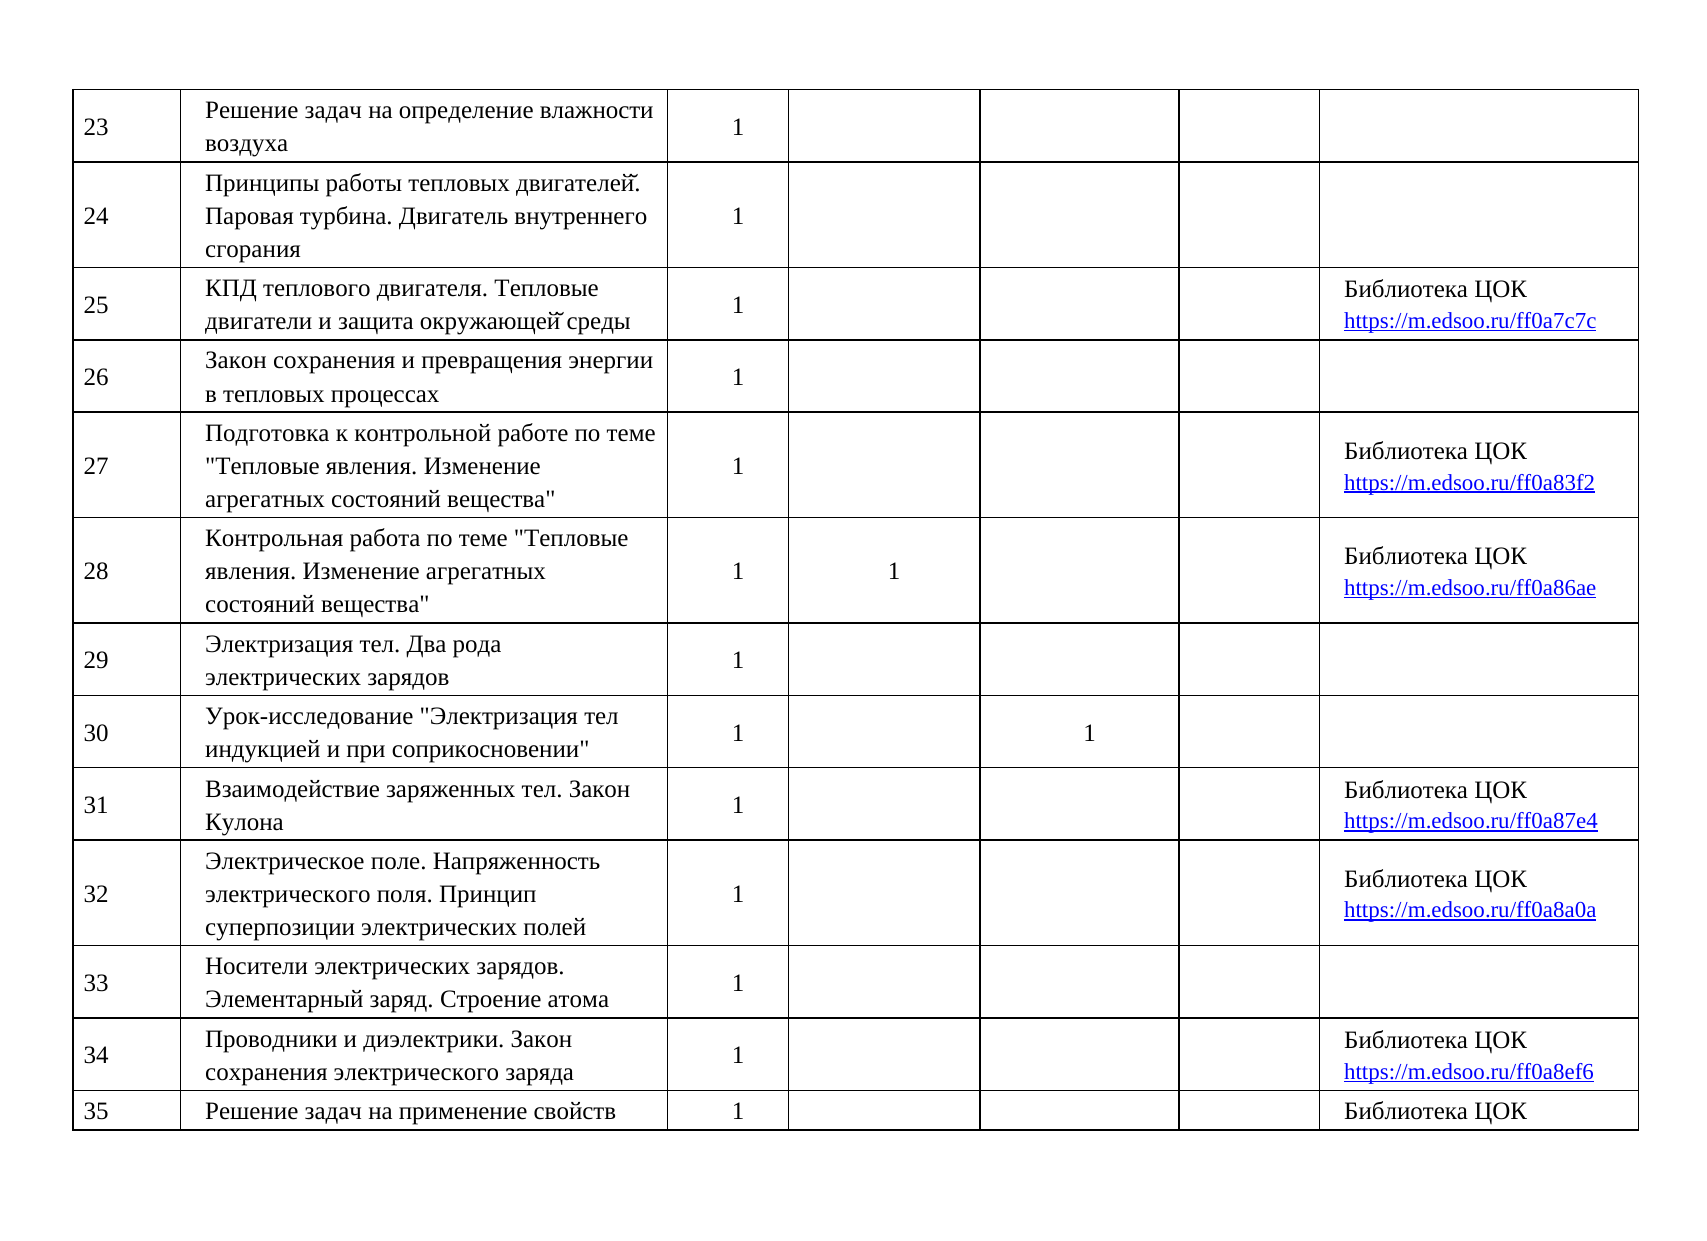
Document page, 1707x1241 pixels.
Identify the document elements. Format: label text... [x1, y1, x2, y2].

table_cell 1 [668, 624, 788, 694]
table_cell Взаимодействие заряженных тел. Закон Кулона [181, 768, 667, 839]
table_cell Библиотека ЦОК https://m.edsoo.ru/ff0a7c7c [1320, 268, 1638, 339]
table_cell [1320, 1091, 1638, 1129]
table_cell 1 [668, 841, 788, 945]
table_cell Подготовка к контрольной работе по теме "Тепловые явления. Изменение агрегатных состояний вещества" [181, 413, 667, 517]
table_cell [1180, 946, 1319, 1017]
table_cell [981, 413, 1178, 517]
table_cell [789, 413, 979, 517]
table_cell [1180, 163, 1319, 266]
table_cell 34 [74, 1019, 180, 1089]
table_cell 35 [74, 1091, 180, 1129]
table_cell 1 [668, 768, 788, 839]
table_cell [981, 90, 1178, 161]
table_cell Библиотека ЦОК https://m.edsoo.ru/ff0a86ae [1320, 518, 1638, 622]
table_cell [981, 768, 1178, 839]
table_cell 1 [668, 518, 788, 622]
table_cell 1 [668, 163, 788, 266]
table_cell 1 [981, 696, 1178, 767]
table_cell Проводники и диэлектрики. Закон сохранения электрического заряда [181, 1019, 667, 1089]
table_cell 1 [668, 90, 788, 161]
table_cell [789, 90, 979, 161]
table_cell [1180, 696, 1319, 767]
table_cell [981, 624, 1178, 694]
table_cell 25 [74, 268, 180, 339]
table_cell [1180, 518, 1319, 622]
table_cell [1180, 268, 1319, 339]
table_cell 23 [74, 90, 180, 161]
table_cell 28 [74, 518, 180, 622]
table_cell 29 [74, 624, 180, 694]
table_cell [1180, 341, 1319, 411]
table_cell Библиотека ЦОК https://m.edsoo.ru/ff0a8ef6 [1320, 1019, 1638, 1089]
table_cell [789, 624, 979, 694]
table_cell [1180, 768, 1319, 839]
table_cell 1 [789, 518, 979, 622]
table_cell [1320, 946, 1638, 1017]
table_cell [789, 841, 979, 945]
table_cell Закон сохранения и превращения энергии в тепловых процессах [181, 341, 667, 411]
table_cell [1320, 624, 1638, 694]
table_cell 33 [74, 946, 180, 1017]
table_cell [1180, 841, 1319, 945]
table_cell [1180, 1091, 1319, 1129]
table_cell Библиотека ЦОК https://m.edsoo.ru/ff0a87e4 [1320, 768, 1638, 839]
table_cell [981, 1019, 1178, 1089]
table_cell Библиотека ЦОК https://m.edsoo.ru/ff0a8a0a [1320, 841, 1638, 945]
table_cell 30 [74, 696, 180, 767]
table_cell 1 [668, 696, 788, 767]
table_cell [789, 946, 979, 1017]
table_cell 1 [668, 946, 788, 1017]
table_cell [1180, 624, 1319, 694]
table_cell 24 [74, 163, 180, 266]
table_cell [789, 1091, 979, 1129]
table_cell [981, 1091, 1178, 1129]
table_cell [981, 163, 1178, 266]
table_cell [1180, 1019, 1319, 1089]
table_cell [789, 768, 979, 839]
table_cell [981, 518, 1178, 622]
table_cell 31 [74, 768, 180, 839]
table_cell [981, 268, 1178, 339]
table_cell Библиотека ЦОК https://m.edsoo.ru/ff0a83f2 [1320, 413, 1638, 517]
table_cell Контрольная работа по теме "Тепловые явления. Изменение агрегатных состояний вещества" [181, 518, 667, 622]
table_cell 1 [668, 341, 788, 411]
table_cell Электрическое поле. Напряженность электрического поля. Принцип суперпозиции электрических полей [181, 841, 667, 945]
table_cell Принципы работы тепловых двигателей̆. Паровая турбина. Двигатель внутреннего сгорания [181, 163, 667, 266]
table_cell 26 [74, 341, 180, 411]
table_cell 1 [668, 268, 788, 339]
table_cell [1180, 90, 1319, 161]
table_cell [789, 1019, 979, 1089]
table_cell 1 [668, 1019, 788, 1089]
table_cell [1320, 163, 1638, 266]
table_cell Электризация тел. Два рода электрических зарядов [181, 624, 667, 694]
table_cell Урок-исследование "Электризация тел индукцией и при соприкосновении" [181, 696, 667, 767]
table_cell [789, 163, 979, 266]
table_cell [789, 268, 979, 339]
table_cell Решение задач на определение влажности воздуха [181, 90, 667, 161]
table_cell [181, 1091, 667, 1129]
table_cell [981, 841, 1178, 945]
table_cell Носители электрических зарядов. Элементарный заряд. Строение атома [181, 946, 667, 1017]
table_cell [981, 341, 1178, 411]
table_cell [981, 946, 1178, 1017]
table_cell [1320, 341, 1638, 411]
table_cell 1 [668, 1091, 788, 1129]
table_cell [1180, 413, 1319, 517]
table_cell 27 [74, 413, 180, 517]
table_cell 32 [74, 841, 180, 945]
table_cell [789, 696, 979, 767]
table_cell [789, 341, 979, 411]
table_cell [1320, 90, 1638, 161]
table_cell КПД теплового двигателя. Тепловые двигатели и защита окружающей̆ среды [181, 268, 667, 339]
table_cell 1 [668, 413, 788, 517]
table_cell [1320, 696, 1638, 767]
